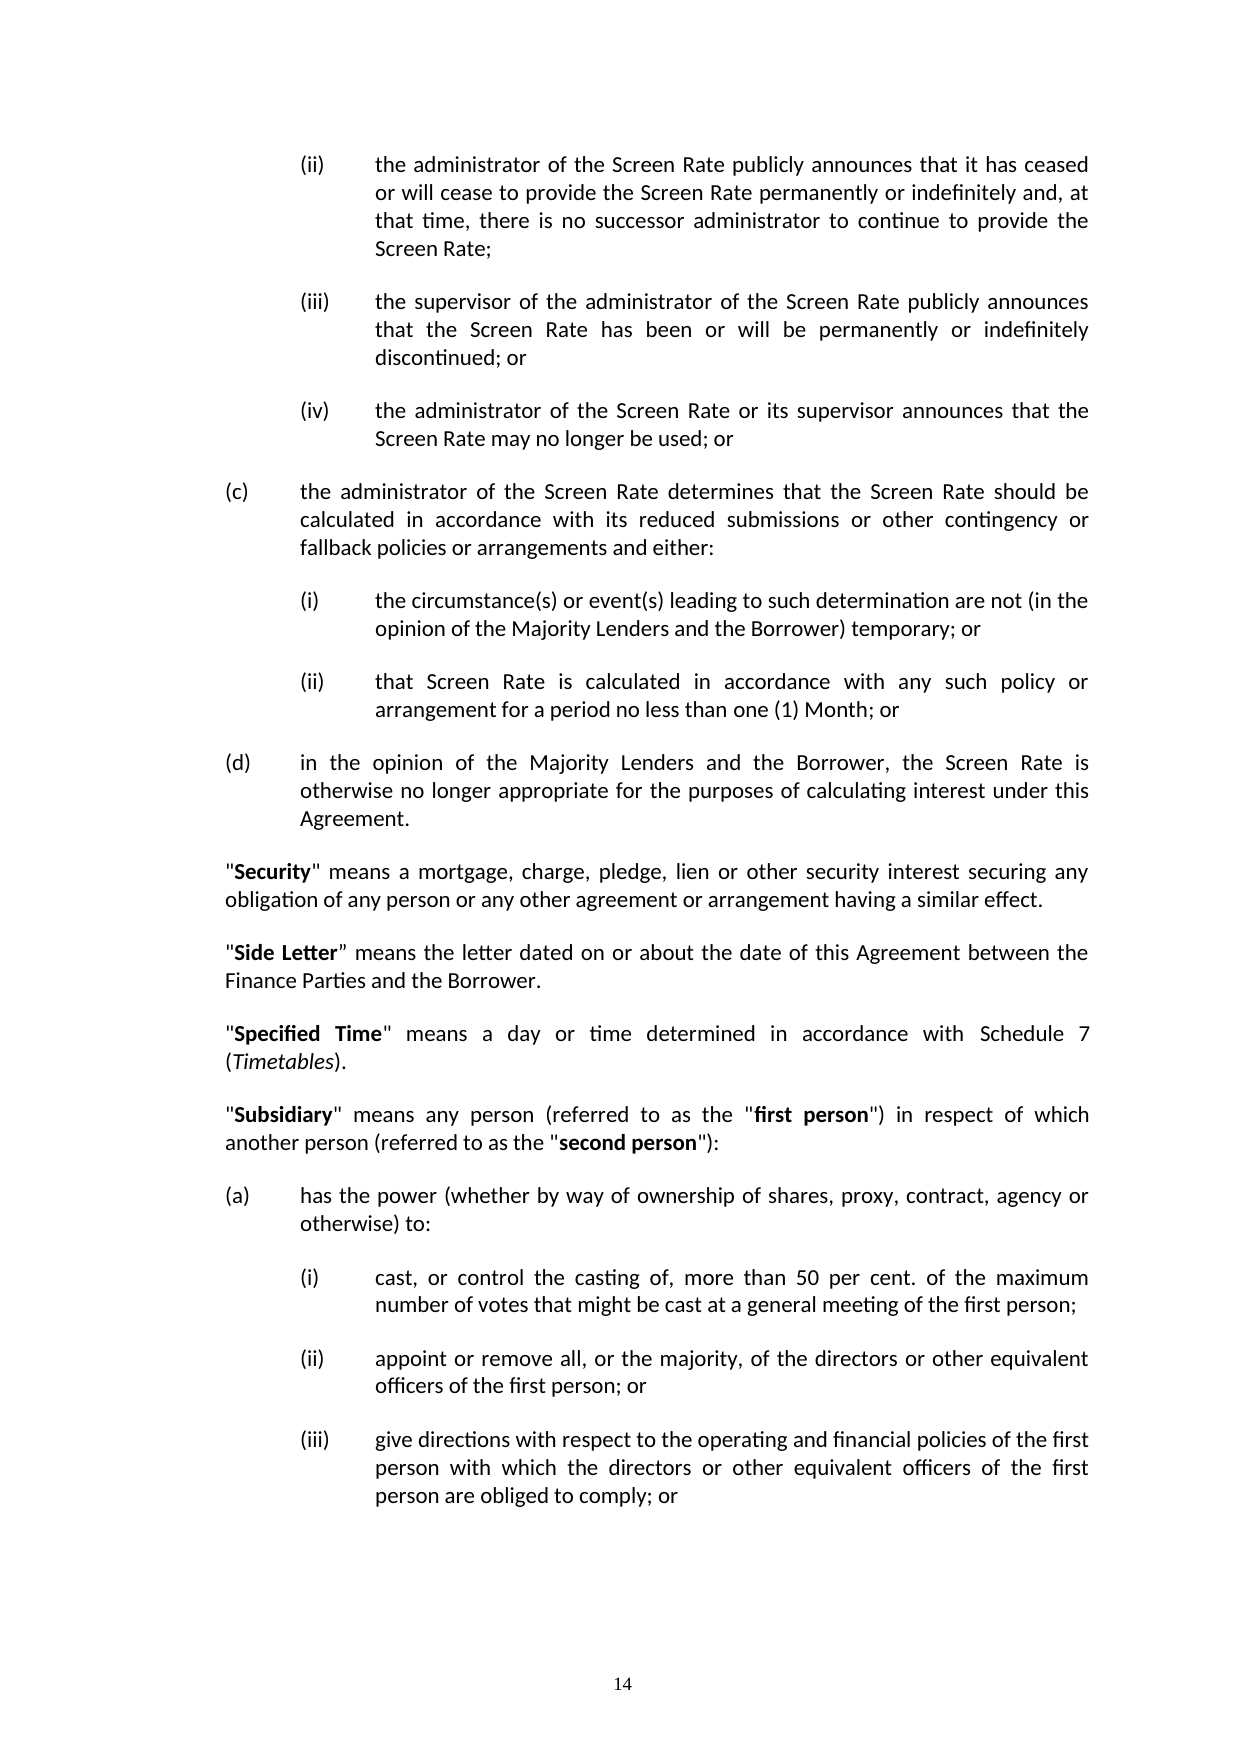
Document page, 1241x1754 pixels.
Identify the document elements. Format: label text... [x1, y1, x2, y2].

text in the opinion of the Majority Lenders and the Borrower, the Screen Rate is otherwise no longer appropriate for the purposes of calculating interest under this Agreement. [225, 748, 1090, 832]
text the supervisor of the administrator of the Screen Rate publicly announces that the Screen Rate has been or will be permanently or indefinitely discontinued; or [300, 287, 1090, 371]
text "Subsidiary" means any person (referred to as the "first person") in respect of which another person (referred to as the "second person"): [225, 1101, 1090, 1157]
text the administrator of the Screen Rate or its supervisor announces that the Screen Rate may no longer be used; or [300, 396, 1090, 452]
text "Security" means a mortgage, charge, pledge, lien or other security interest securing any obligation of any person or any other agreement or arrangement having a similar effect. [225, 857, 1090, 913]
text that Screen Rate is calculated in accordance with any such policy or arrangement for a period no less than one (1) Month; or [300, 667, 1090, 723]
text has the power (whether by way of ownership of shares, proxy, contract, agency or otherwise) to: [225, 1182, 1090, 1238]
text "Side Letter” means the letter dated on or about the date of this Agreement between the Finance Parties and the Borrower. [225, 938, 1090, 994]
text the administrator of the Screen Rate determines that the Screen Rate should be calculated in accordance with its reduced submissions or other contingency or fallback policies or arrangements and either: [225, 477, 1090, 561]
text appoint or remove all, or the majority, of the directors or other equivalent officers of the first person; or [300, 1344, 1090, 1400]
text cast, or control the casting of, more than 50 per cent. of the maximum number of votes that might be cast at a general meeting of the first person; [300, 1263, 1090, 1319]
text the circumstance(s) or event(s) leading to such determination are not (in the opinion of the Majority Lenders and the Borrower) temporary; or [300, 586, 1090, 642]
text "Specified Time" means a day or time determined in accordance with Schedule 7 (Timetables). [225, 1019, 1090, 1076]
text the administrator of the Screen Rate publicly announces that it has ceased or will cease to provide the Screen Rate permanently or indefinitely and, at that time, there is no successor administrator to continue to provide the Screen Rate; [300, 150, 1090, 262]
text give directions with respect to the operating and financial policies of the first person with which the directors or other equivalent officers of the first person are obliged to comply; or [300, 1425, 1090, 1509]
